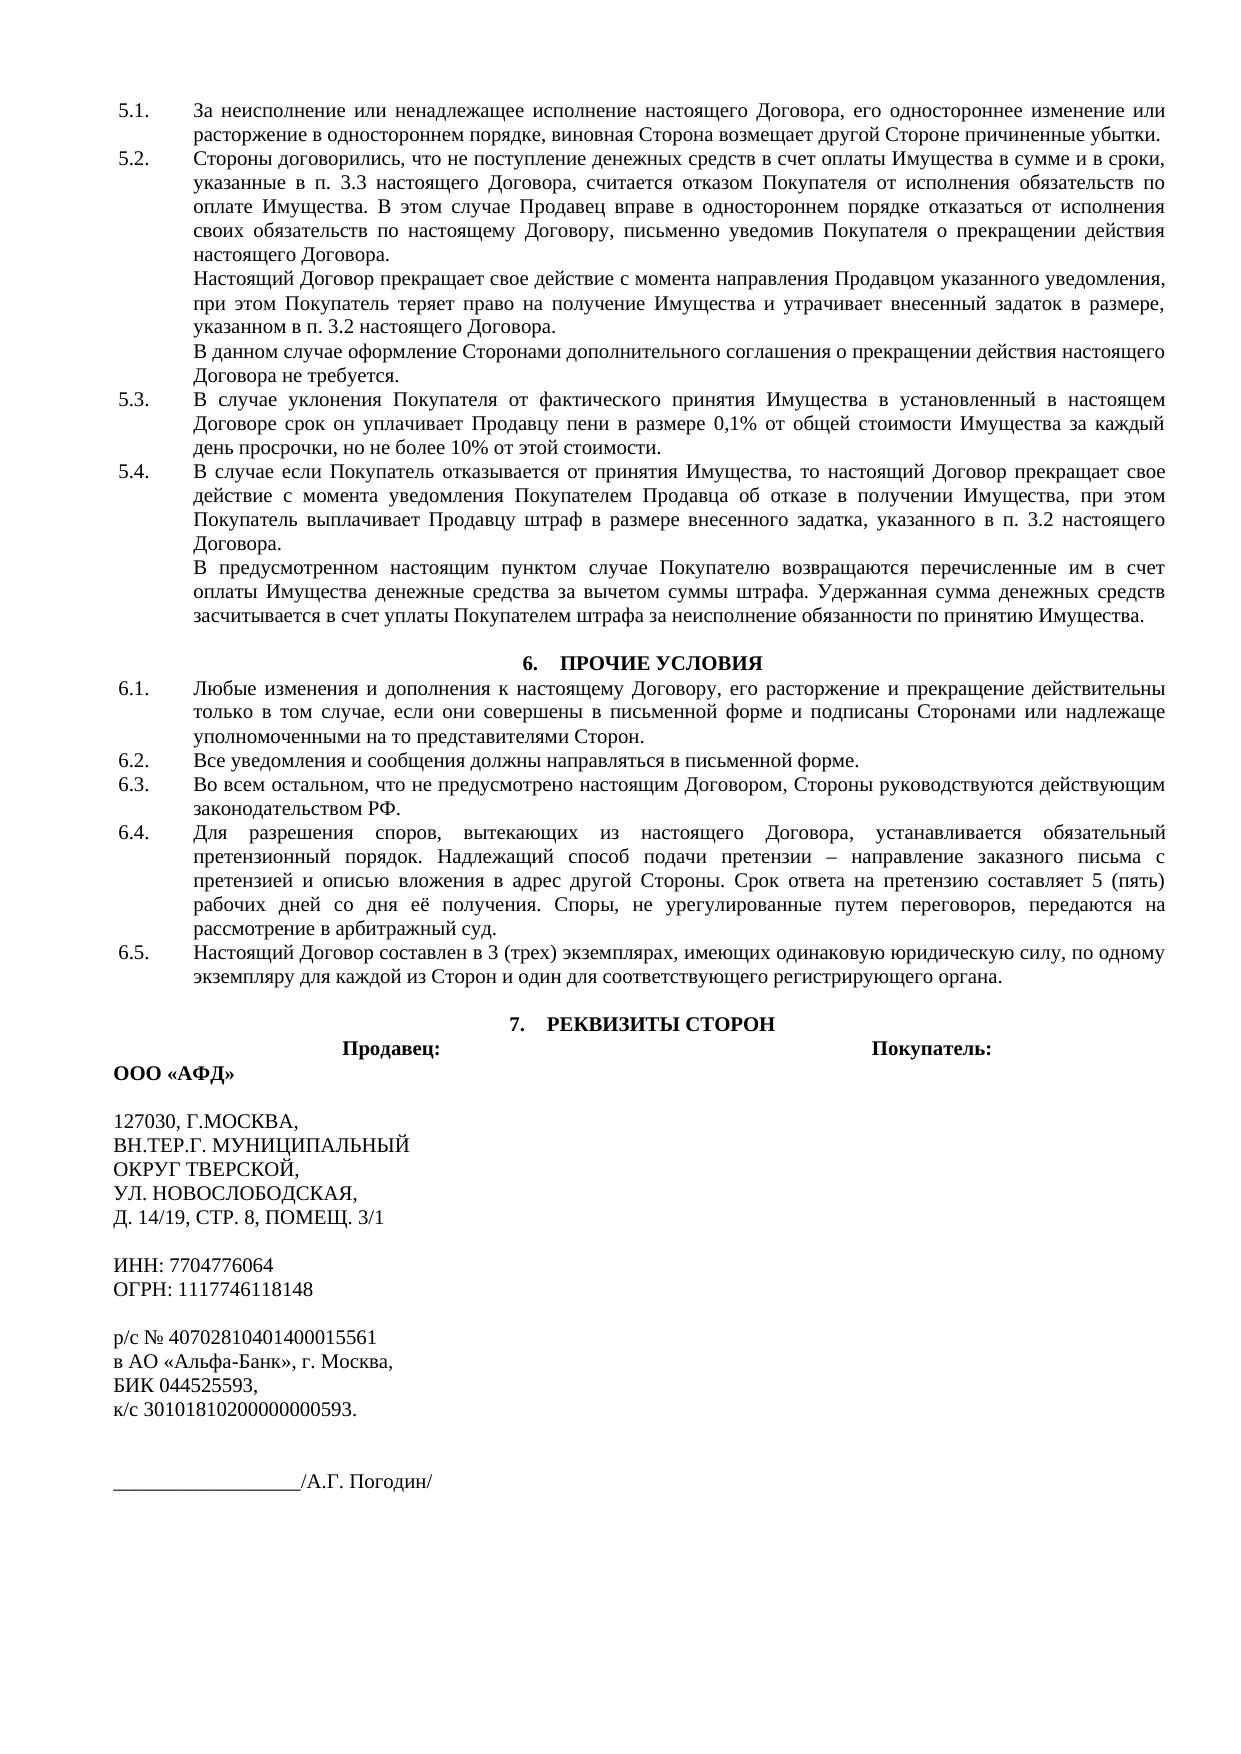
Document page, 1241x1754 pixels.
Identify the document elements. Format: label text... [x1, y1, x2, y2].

list Настоящий Договор прекращает свое действие с момента направления Продавцом указанного уведомления, при этом Покупатель теряет право на получение Имущества и утрачивает внесенный задаток в размере, указанном в п. 3.2 настоящего Договора. [193, 266, 1167, 338]
list РЕКВИЗИТЫ СТОРОН [118, 1012, 1167, 1036]
list ПРОЧИЕ УСЛОВИЯ [118, 651, 1167, 675]
list Настоящий Договор составлен в 3 (трех) экземплярах, имеющих одинаковую юридическую силу, по одному экземпляру для каждой из Сторон и один для соответствующего регистрирующего органа. [118, 940, 1167, 988]
list В данном случае оформление Сторонами дополнительного соглашения о прекращении действия настоящего Договора не требуется. [193, 338, 1167, 387]
list За неисполнение или ненадлежащее исполнение настоящего Договора, его одностороннее изменение или расторжение в одностороннем порядке, виновная Сторона возмещает другой Стороне причиненные убытки. [118, 98, 1167, 146]
list В предусмотренном настоящим пунктом случае Покупателю возвращаются перечисленные им в счет оплаты Имущества денежные средства за вычетом суммы штрафа. Удержанная сумма денежных средств засчитывается в счет уплаты Покупателем штрафа за неисполнение обязанности по принятию Имущества. [193, 555, 1167, 627]
list В случае если Покупатель отказывается от принятия Имущества, то настоящий Договор прекращает свое действие с момента уведомления Покупателем Продавца об отказе в получении Имущества, при этом Покупатель выплачивает Продавцу штраф в размере внесенного задатка, указанного в п. 3.2 настоящего Договора. [118, 459, 1167, 555]
list В случае уклонения Покупателя от фактического принятия Имущества в установленный в настоящем Договоре срок он уплачивает Продавцу пени в размере 0,1% от общей стоимости Имущества за каждый день просрочки, но не более 10% от этой стоимости. [118, 387, 1167, 459]
table_header Покупатель: [681, 1036, 1183, 1534]
list Все уведомления и сообщения должны направляться в письменной форме. [118, 748, 1167, 772]
list Для разрешения споров, вытекающих из настоящего Договора, устанавливается обязательный претензионный порядок. Надлежащий способ подачи претензии – направление заказного письма с претензией и описью вложения в адрес другой Стороны. Срок ответа на претензию составляет 5 (пять) рабочих дней со дня её получения. Споры, не урегулированные путем переговоров, передаются на рассмотрение в арбитражный суд. [118, 820, 1167, 940]
list Во всем остальном, что не предусмотрено настоящим Договором, Стороны руководствуются действующим законодательством РФ. [118, 772, 1167, 820]
list Любые изменения и дополнения к настоящему Договору, его расторжение и прекращение действительны только в том случае, если они совершены в письменной форме и подписаны Сторонами или надлежаще уполномоченными на то представителями Сторон. [118, 675, 1167, 748]
list Стороны договорились, что не поступление денежных средств в счет оплаты Имущества в сумме и в сроки, указанные в п. 3.3 настоящего Договора, считается отказом Покупателя от исполнения обязательств по оплате Имущества. В этом случае Продавец вправе в одностороннем порядке отказаться от исполнения своих обязательств по настоящему Договору, письменно уведомив Покупателя о прекращении действия настоящего Договора. [118, 146, 1167, 266]
table_header Продавец: ООО «АФД» 127030, Г.МОСКВА, ВН.ТЕР.Г. МУНИЦИПАЛЬНЫЙ ОКРУГ ТВЕРСКОЙ, УЛ. НОВОСЛОБОДСКАЯ, Д. 14/19, СТР. 8, ПОМЕЩ. 3/1 ИНН: 7704776064 ОГРН: 1117746118148 р/с № 40702810401400015561 в АО «Альфа-Банк», г. Москва, БИК 044525593, к/с 30101810200000000593. __________________/А.Г. Погодин/ [102, 1036, 681, 1534]
